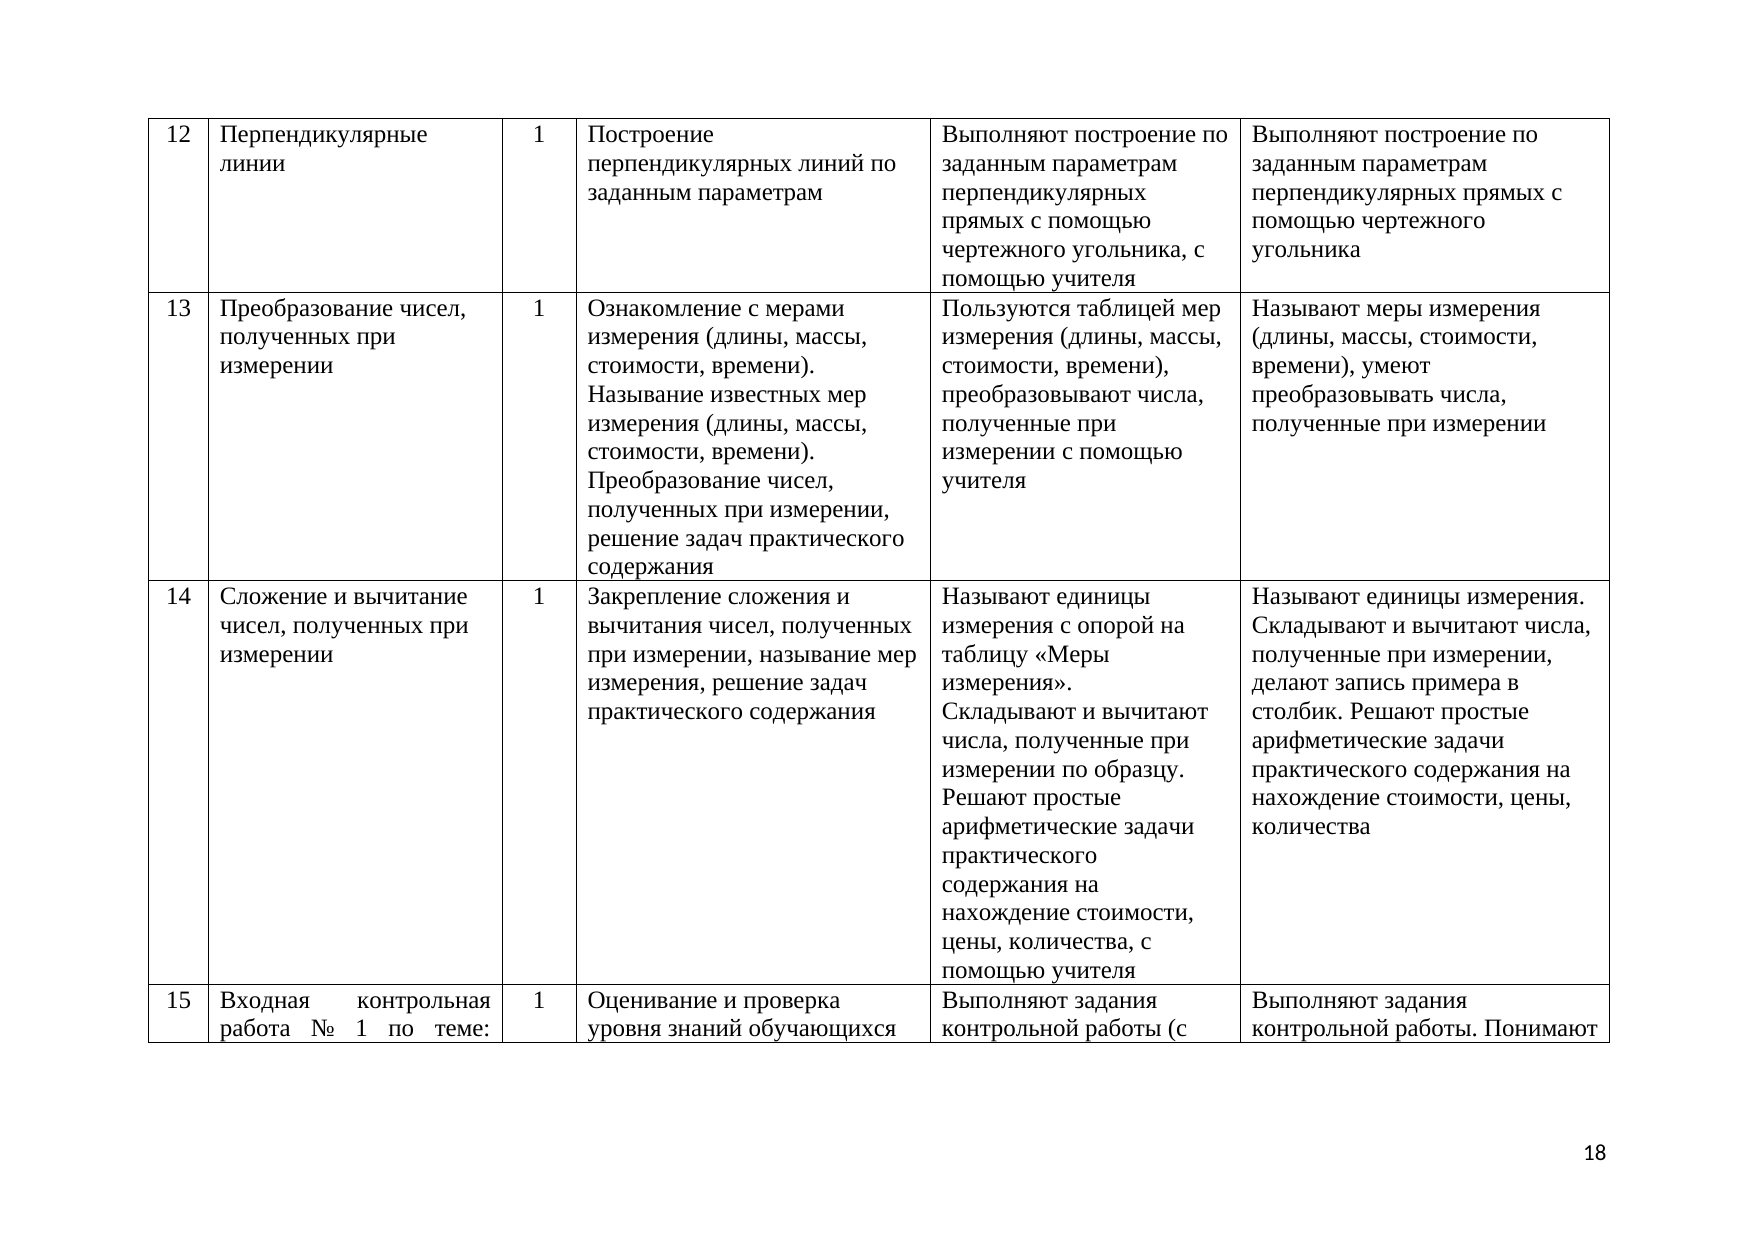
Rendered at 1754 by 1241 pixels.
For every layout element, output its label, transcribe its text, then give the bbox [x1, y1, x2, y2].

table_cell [209, 985, 502, 1042]
table_cell Сложение и вычитание чисел, полученных при измерении [209, 581, 502, 984]
table_cell Пользуются таблицей мер измерения (длины, массы, стоимости, времени), преобразовывают числа, полученные при измерении с помощью учителя [931, 293, 1240, 580]
table_cell 1 [503, 581, 576, 984]
table_cell Ознакомление с мерами измерения (длины, массы, стоимости, времени). Называние известных мер измерения (длины, массы, стоимости, времени). Преобразование чисел, полученных при измерении, решение задач практического содержания [577, 293, 930, 580]
table_cell 15 [149, 985, 208, 1042]
table_cell Закрепление сложения и вычитания чисел, полученных при измерении, называние мер измерения, решение задач практического содержания [577, 581, 930, 984]
table_cell Преобразование чисел, полученных при измерении [209, 293, 502, 580]
table_header Выполняют построение по заданным параметрам перпендикулярных прямых с помощью чертежного угольника, с помощью учителя [931, 119, 1240, 292]
table_header Перпендикулярные линии [209, 119, 502, 292]
table_cell Называют единицы измерения с опорой на таблицу «Меры измерения». Складывают и вычитают числа, полученные при измерении по образцу. Решают простые арифметические задачи практического содержания на нахождение стоимости, цены, количества, с помощью учителя [931, 581, 1240, 984]
table_cell 1 [503, 293, 576, 580]
table_header 12 [149, 119, 208, 292]
table_cell 13 [149, 293, 208, 580]
table_cell 1 [503, 985, 576, 1042]
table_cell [931, 985, 1240, 1042]
table_cell Называют единицы измерения. Складывают и вычитают числа, полученные при измерении, делают запись примера в столбик. Решают простые арифметические задачи практического содержания на нахождение стоимости, цены, количества [1241, 581, 1609, 984]
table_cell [1241, 985, 1609, 1042]
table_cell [577, 985, 930, 1042]
table_header Выполняют построение по заданным параметрам перпендикулярных прямых с помощью чертежного угольника [1241, 119, 1609, 292]
table_cell Называют меры измерения (длины, массы, стоимости, времени), умеют преобразовывать числа, полученные при измерении [1241, 293, 1609, 580]
table_header 1 [503, 119, 576, 292]
table_cell 14 [149, 581, 208, 984]
table_header Построение перпендикулярных линий по заданным параметрам [577, 119, 930, 292]
